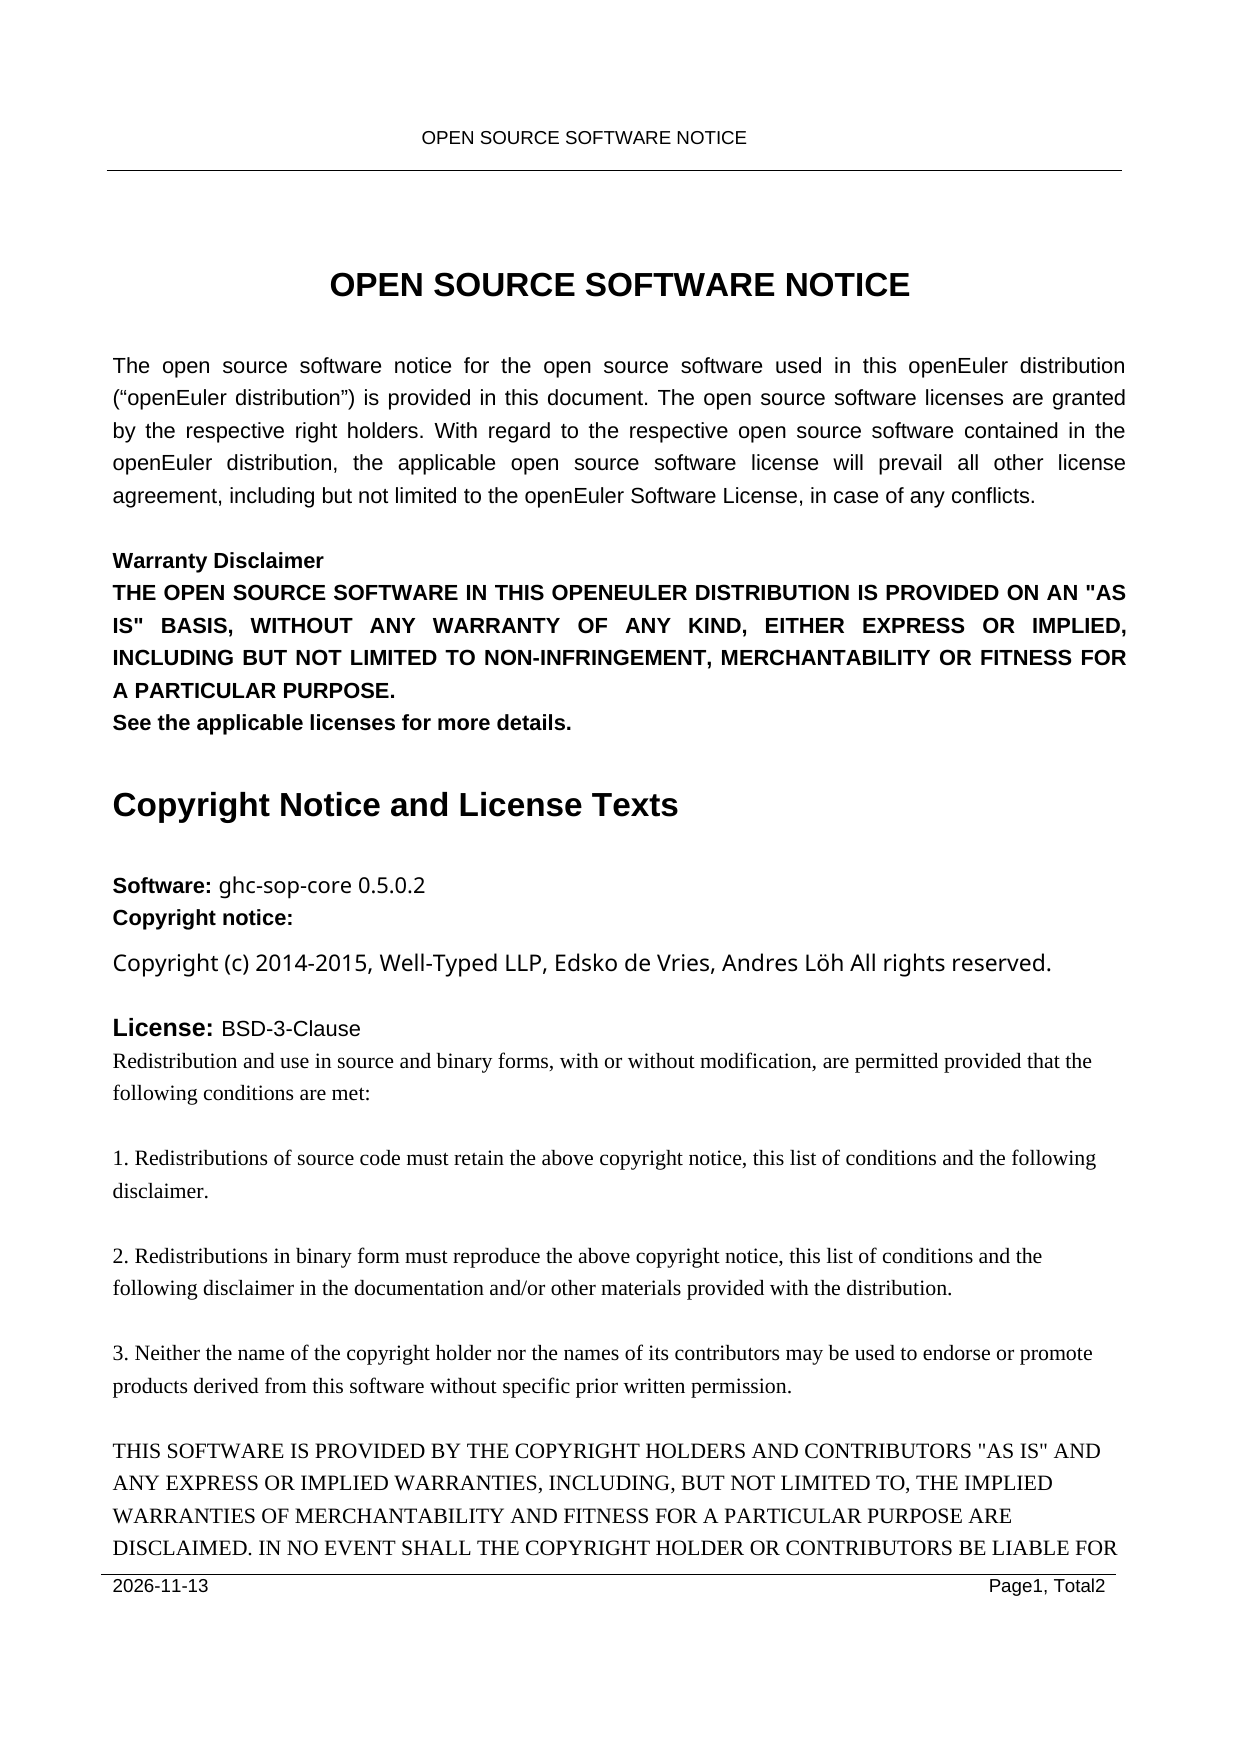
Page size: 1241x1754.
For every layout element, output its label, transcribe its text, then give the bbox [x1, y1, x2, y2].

text Copyright Notice and License Texts [112, 771, 1128, 836]
text The open source software notice for the open source software used in this openEuler distribution (“openEuler distribution”) is provided in this document. The open source software licenses are granted by the respective right holders. With regard to the respective open source software contained in the openEuler distribution, the applicable open source software license will prevail all other license agreement, including but not limited to the openEuler Software License, in case of any conflicts. [112, 349, 1128, 511]
text Copyright (c) 2014-2015, Well-Typed LLP, Edsko de Vries, Andres Löh All rights reserved. [112, 947, 1128, 1012]
text Copyright notice: [112, 901, 1128, 934]
text Warranty Disclaimer [112, 544, 1128, 576]
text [112, 1044, 1128, 1564]
text THE OPEN SOURCE SOFTWARE IN THIS OPENEULER DISTRIBUTION IS PROVIDED ON AN "AS IS" BASIS, WITHOUT ANY WARRANTY OF ANY KIND, EITHER EXPRESS OR IMPLIED, INCLUDING BUT NOT LIMITED TO NON-INFRINGEMENT, MERCHANTABILITY OR FITNESS FOR A PARTICULAR PURPOSE. See the applicable licenses for more details. [112, 576, 1128, 739]
text License: BSD-3-Clause [112, 1012, 1128, 1044]
text OPEN SOURCE SOFTWARE NOTICE [112, 251, 1128, 316]
title Software: ghc-sop-core 0.5.0.2 [112, 869, 1128, 901]
